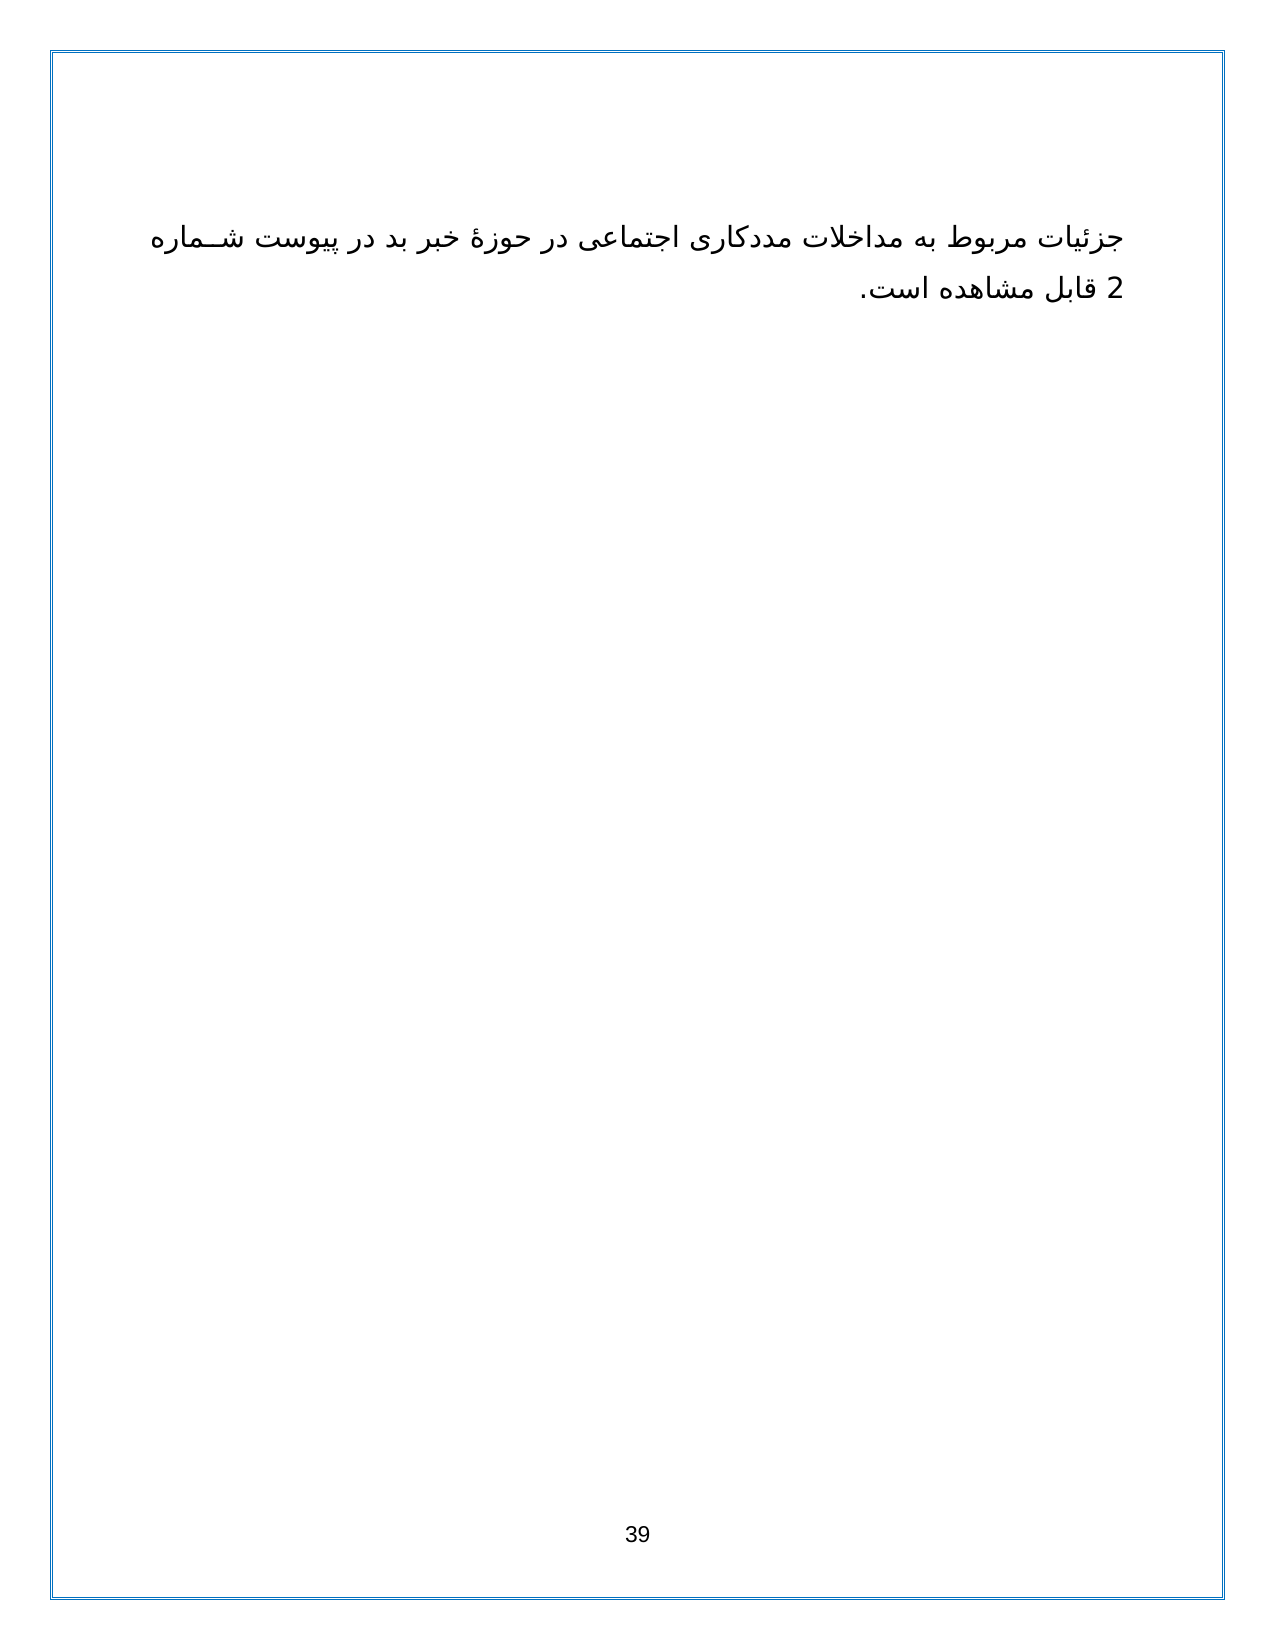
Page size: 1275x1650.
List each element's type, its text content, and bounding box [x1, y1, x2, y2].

text جزئیات مربوط به مداخلات مددکاری اجتماعی در حوزۀ خبر بد در پیوست شماره 2 قابل مشاهده است. [150, 220, 1125, 305]
